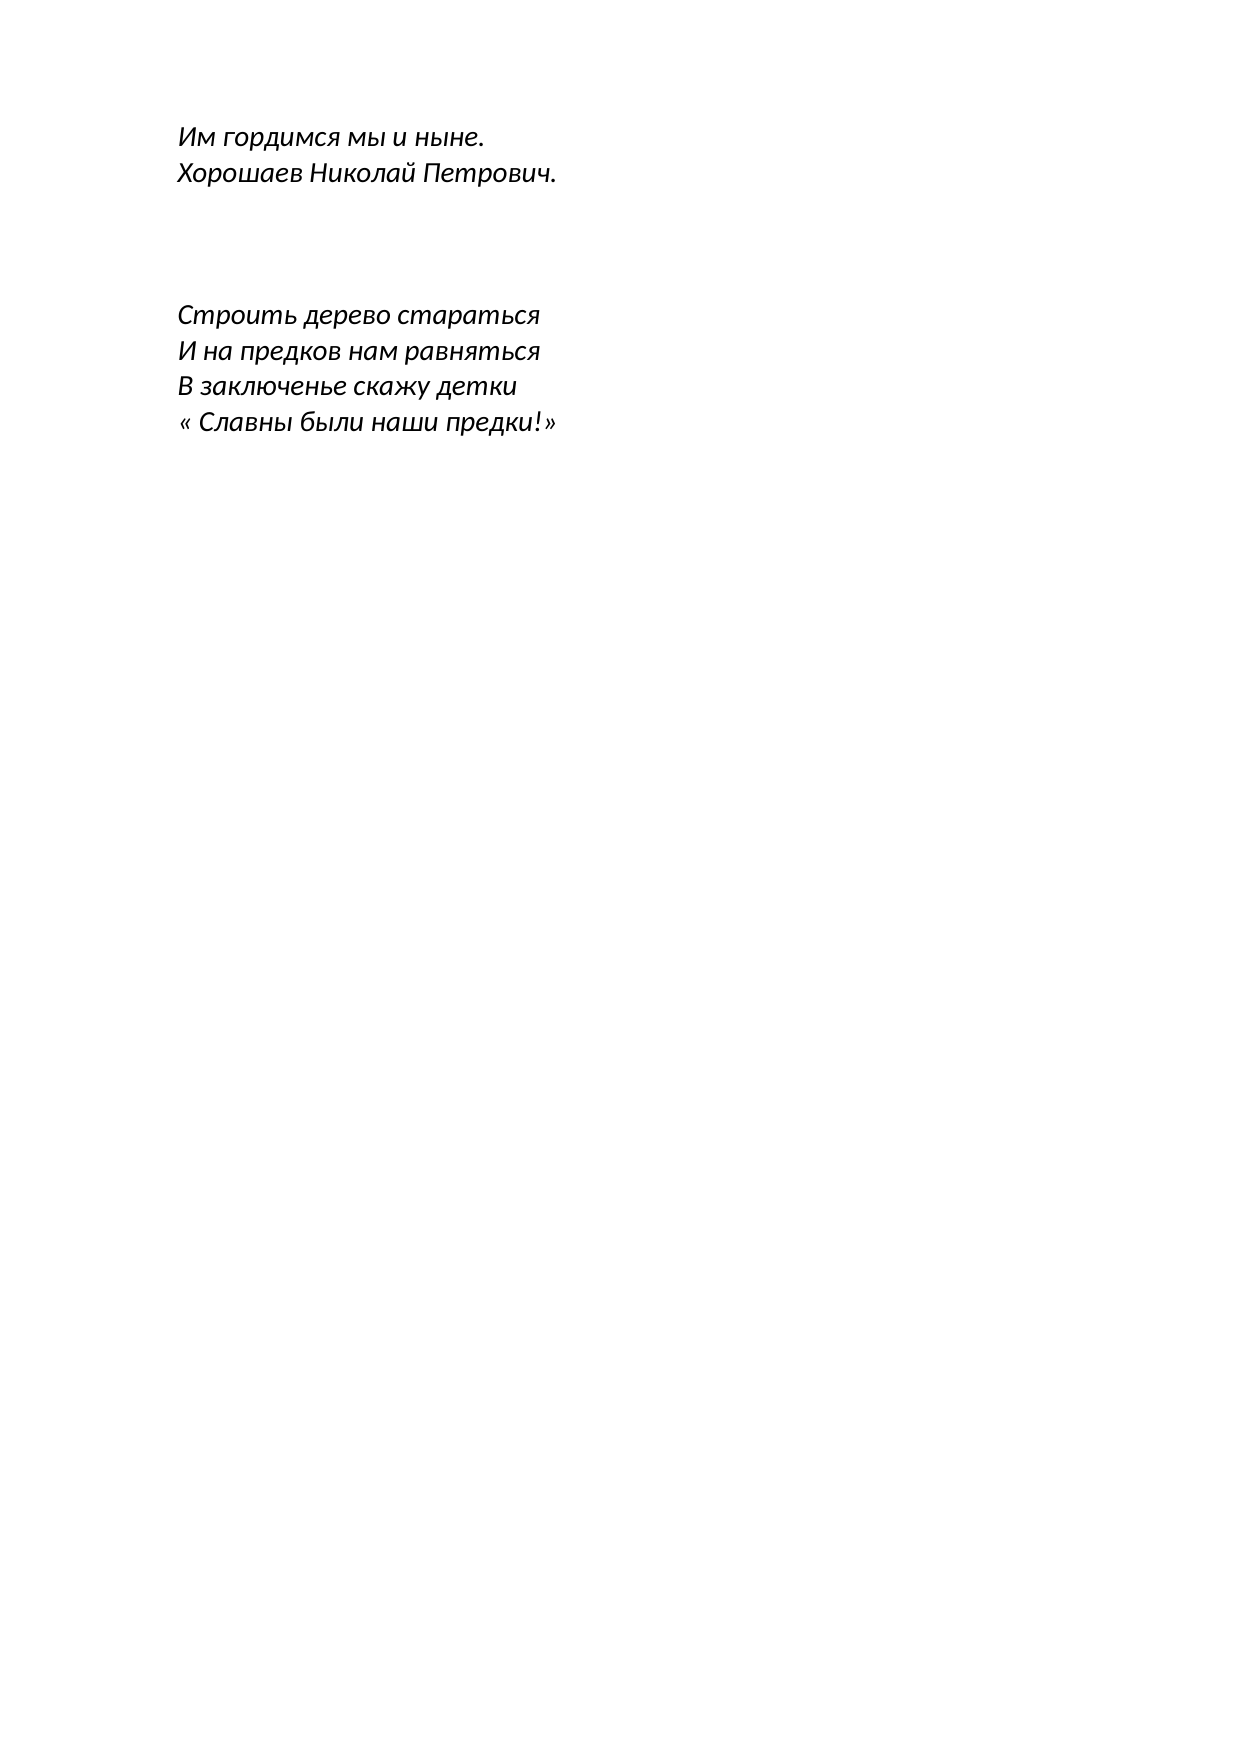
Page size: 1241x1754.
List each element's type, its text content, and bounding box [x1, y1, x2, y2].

text И на предков нам равняться [177, 332, 1152, 367]
text Строить дерево стараться [177, 296, 1152, 332]
text Им гордимся мы и ныне. [177, 118, 1152, 154]
text Хорошаев Николай Петрович. [177, 154, 1152, 189]
text « Славны были наши предки!» [177, 403, 1152, 439]
text В заключенье скажу детки [177, 367, 1152, 403]
